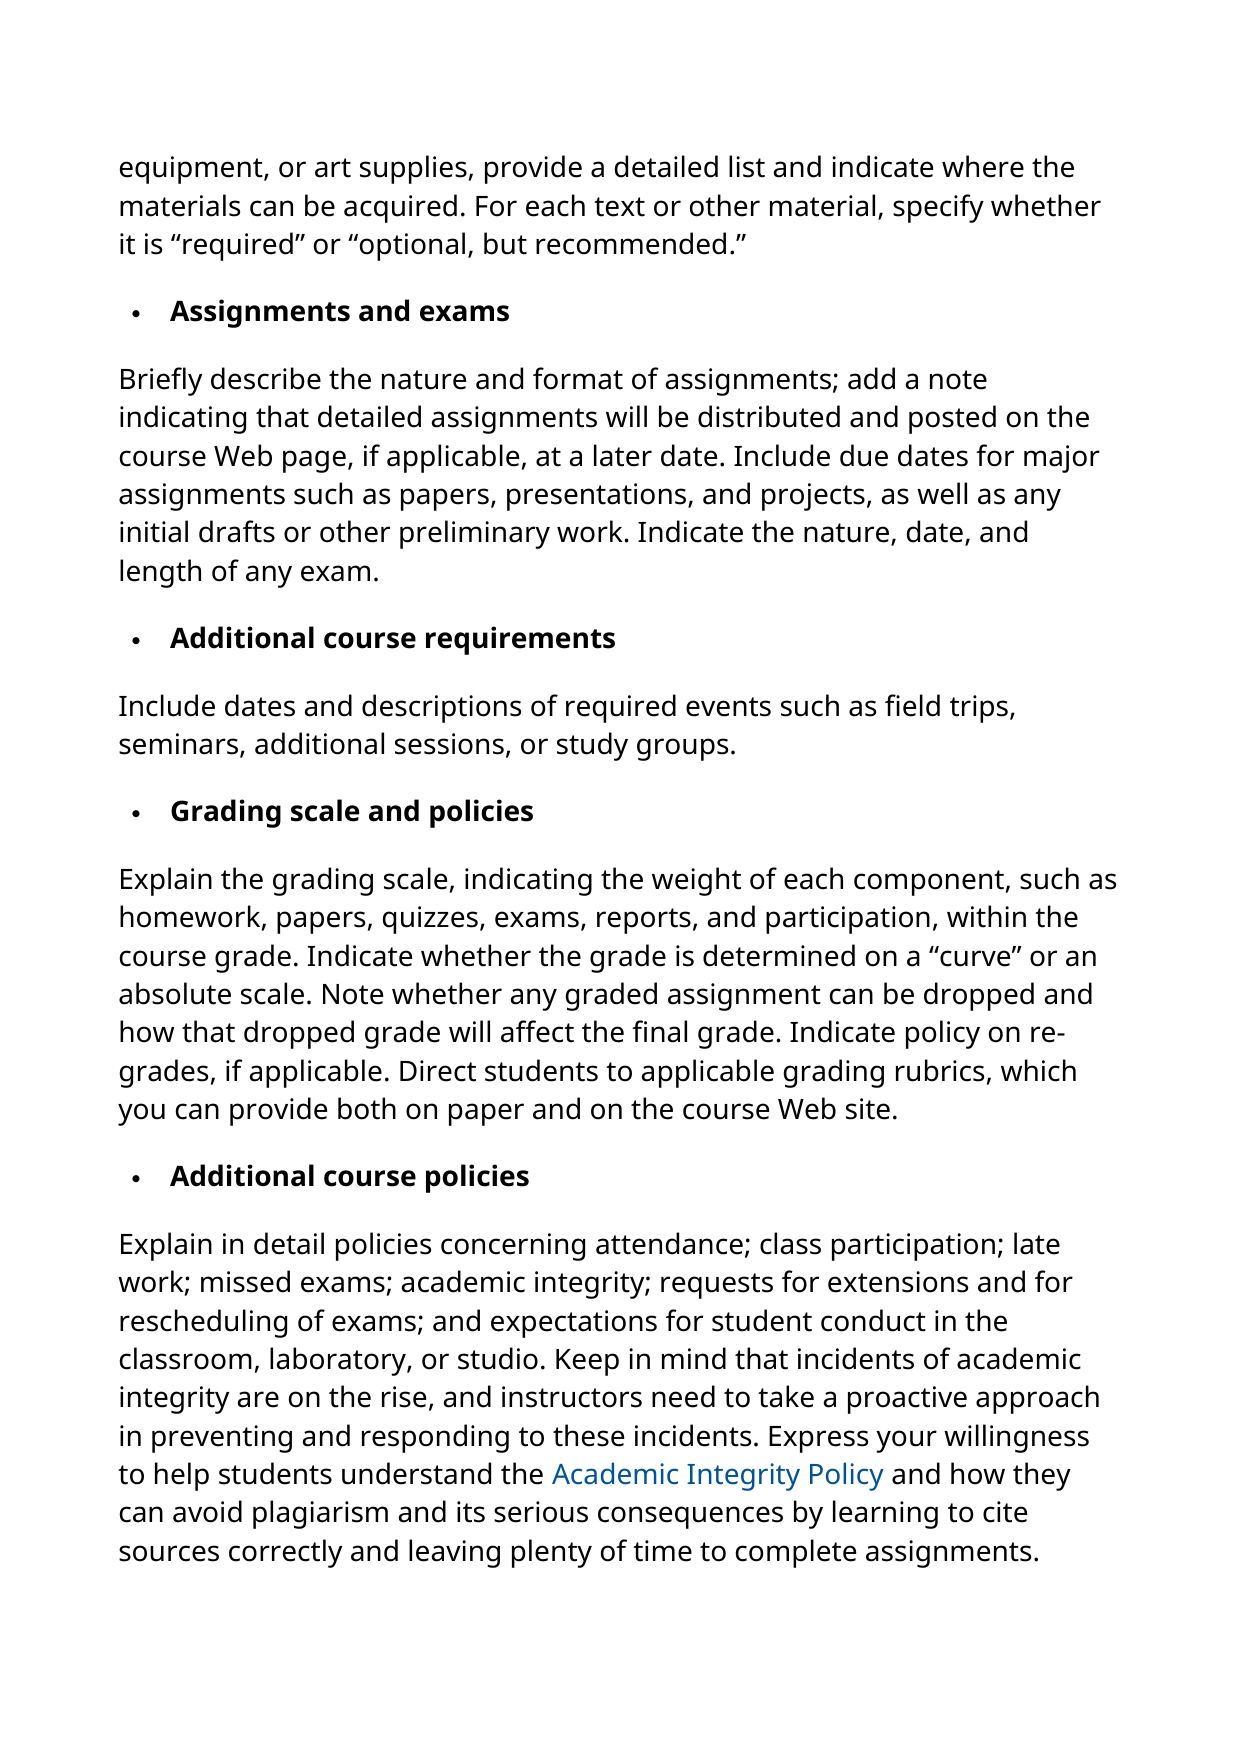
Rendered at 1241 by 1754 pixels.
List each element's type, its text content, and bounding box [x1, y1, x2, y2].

list Additional course requirements [132, 618, 1122, 657]
text Briefly describe the nature and format of assignments; add a note indicating that detailed assignments will be distributed and posted on the course Web page, if applicable, at a later date. Include due dates for major assignments such as papers, presentations, and projects, as well as any initial drafts or other preliminary work. Indicate the nature, date, and length of any exam. [118, 359, 1122, 589]
list Assignments and exams [132, 292, 1122, 330]
list Additional course policies [132, 1157, 1122, 1195]
list Grading scale and policies [132, 792, 1122, 830]
text Include dates and descriptions of required events such as field trips, seminars, additional sessions, or study groups. [118, 686, 1122, 763]
text Explain the grading scale, indicating the weight of each component, such as homework, papers, quizzes, exams, reports, and participation, within the course grade. Indicate whether the grade is determined on a “curve” or an absolute scale. Note whether any graded assignment can be dropped and how that dropped grade will affect the final grade. Indicate policy on re-grades, if applicable. Direct students to applicable grading rubrics, which you can provide both on paper and on the course Web site. [118, 859, 1122, 1128]
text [118, 148, 1122, 263]
text Explain in detail policies concerning attendance; class participation; late work; missed exams; academic integrity; requests for extensions and for rescheduling of exams; and expectations for student conduct in the classroom, laboratory, or studio. Keep in mind that incidents of academic integrity are on the rise, and instructors need to take a proactive approach in preventing and responding to these incidents. Express your willingness to help students understand the Academic Integrity Policy and how they can avoid plagiarism and its serious consequences by learning to cite sources correctly and leaving plenty of time to complete assignments. [118, 1224, 1122, 1569]
